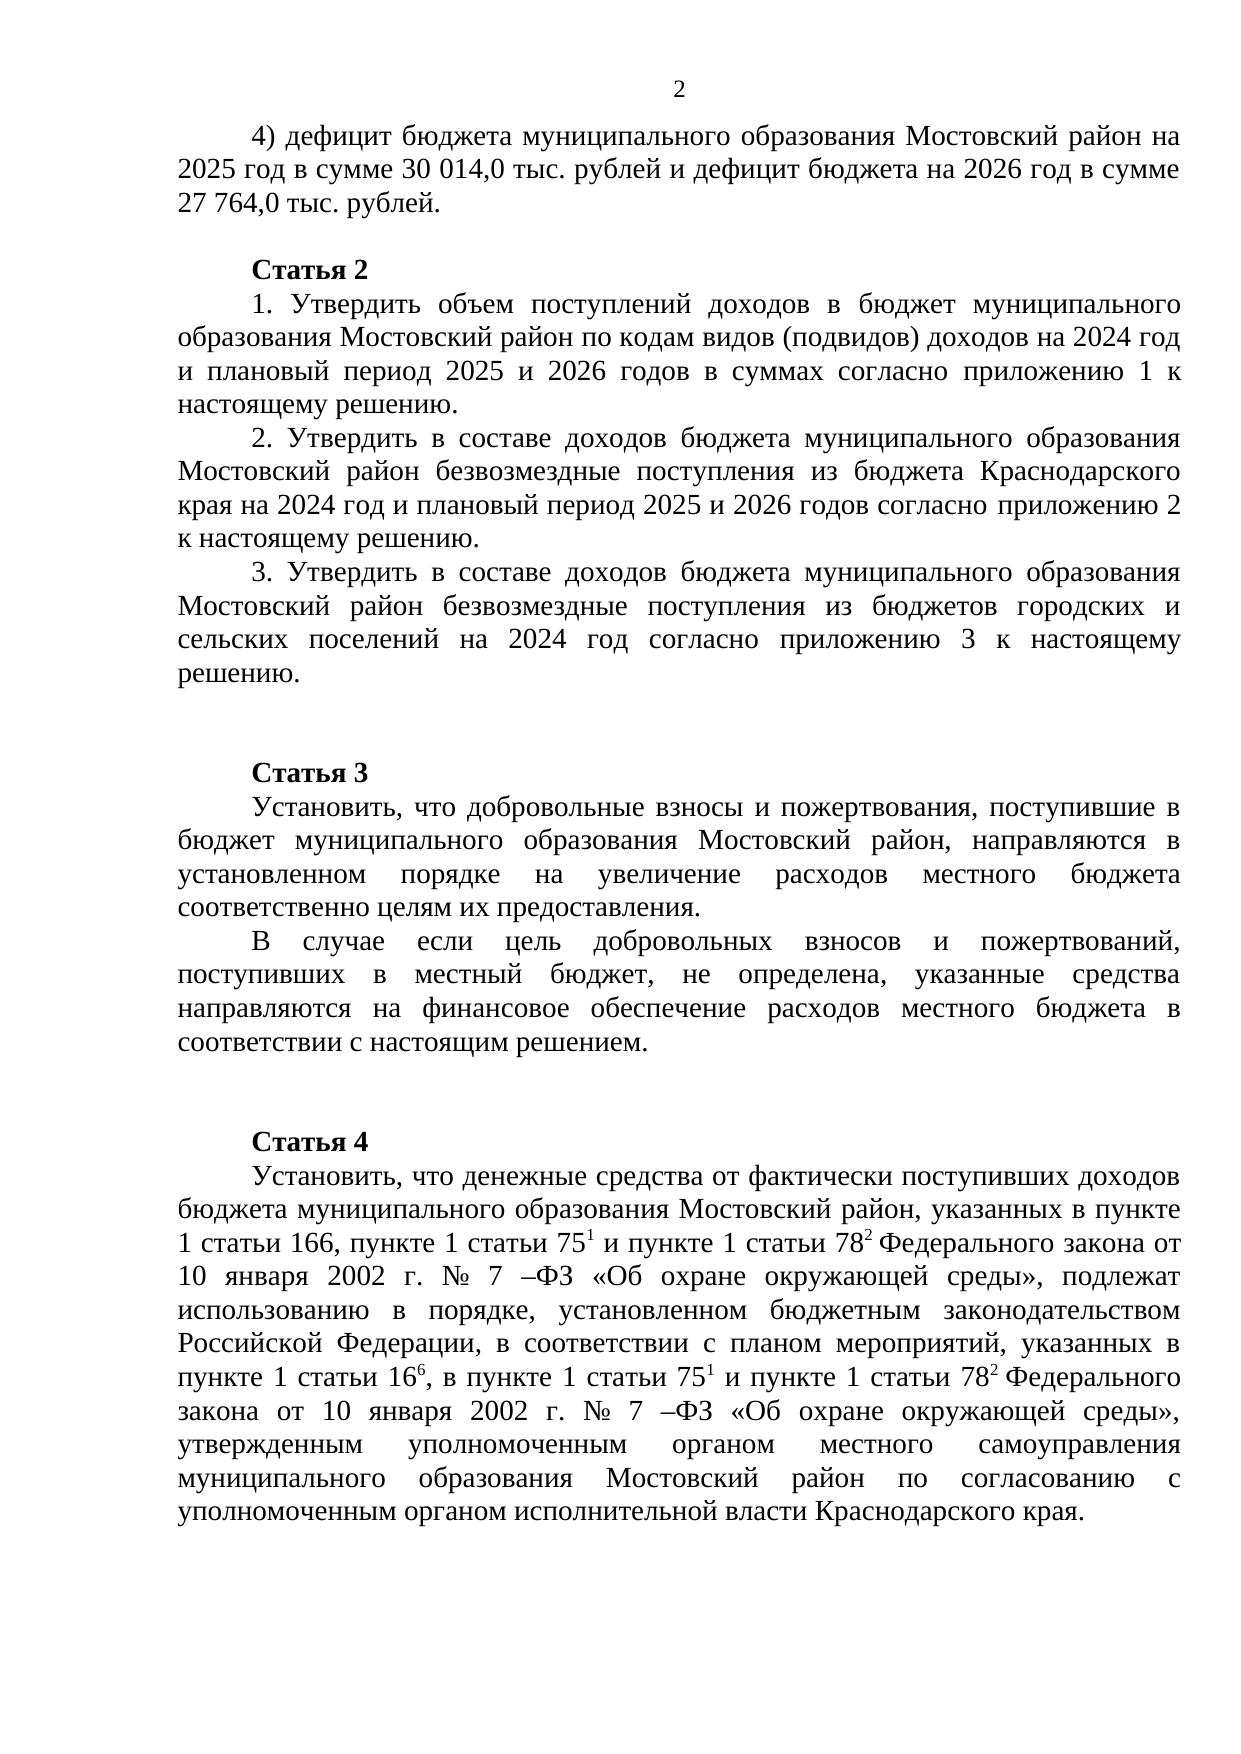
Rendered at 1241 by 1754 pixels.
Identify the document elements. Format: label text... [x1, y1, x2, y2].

text Установить, что добровольные взносы и пожертвования, поступившие в бюджет муниципального образования Мостовский район, направляются в установленном порядке на увеличение расходов местного бюджета соответственно целям их предоставления. [177, 789, 1181, 923]
text 1. Утвердить объем поступлений доходов в бюджет муниципального образования Мостовский район по кодам видов (подвидов) доходов на 2024 год и плановый период 2025 и 2026 годов в суммах согласно приложению 1 к настоящему решению. [177, 286, 1181, 420]
text Статья 2 [177, 252, 1181, 286]
text Статья 3 [177, 755, 1181, 789]
text 3. Утвердить в составе доходов бюджета муниципального образования Мостовский район безвозмездные поступления из бюджетов городских и сельских поселений на 2024 год согласно приложению 3 к настоящему решению. [177, 554, 1181, 688]
text 2. Утвердить в составе доходов бюджета муниципального образования Мостовский район безвозмездные поступления из бюджета Краснодарского края на 2024 год и плановый период 2025 и 2026 годов согласно приложению 2 к настоящему решению. [177, 420, 1181, 554]
text Установить, что денежные средства от фактически поступивших доходов бюджета муниципального образования Мостовский район, указанных в пункте 1 статьи 166, пункте 1 статьи 751 и пункте 1 статьи 782 Федерального закона от 10 января 2002 г. № 7 –ФЗ «Об охране окружающей среды», подлежат использованию в порядке, установленном бюджетным законодательством Российской Федерации, в соответствии с планом мероприятий, указанных в пункте 1 статьи 166, в пункте 1 статьи 751 и пункте 1 статьи 782 Федерального закона от 10 января 2002 г. № 7 –ФЗ «Об охране окружающей среды», утвержденным уполномоченным органом местного самоуправления муниципального образования Мостовский район по согласованию с уполномоченным органом исполнительной власти Краснодарского края. [177, 1158, 1181, 1527]
text В случае если цель добровольных взносов и пожертвований, поступивших в местный бюджет, не определена, указанные средства направляются на финансовое обеспечение расходов местного бюджета в соответствии с настоящим решением. [177, 923, 1181, 1057]
text Статья 4 [177, 1124, 1181, 1158]
text 4) дефицит бюджета муниципального образования Мостовский район на 2025 год в сумме 30 014,0 тыс. рублей и дефицит бюджета на 2026 год в сумме 27 764,0 тыс. рублей. [177, 118, 1181, 219]
